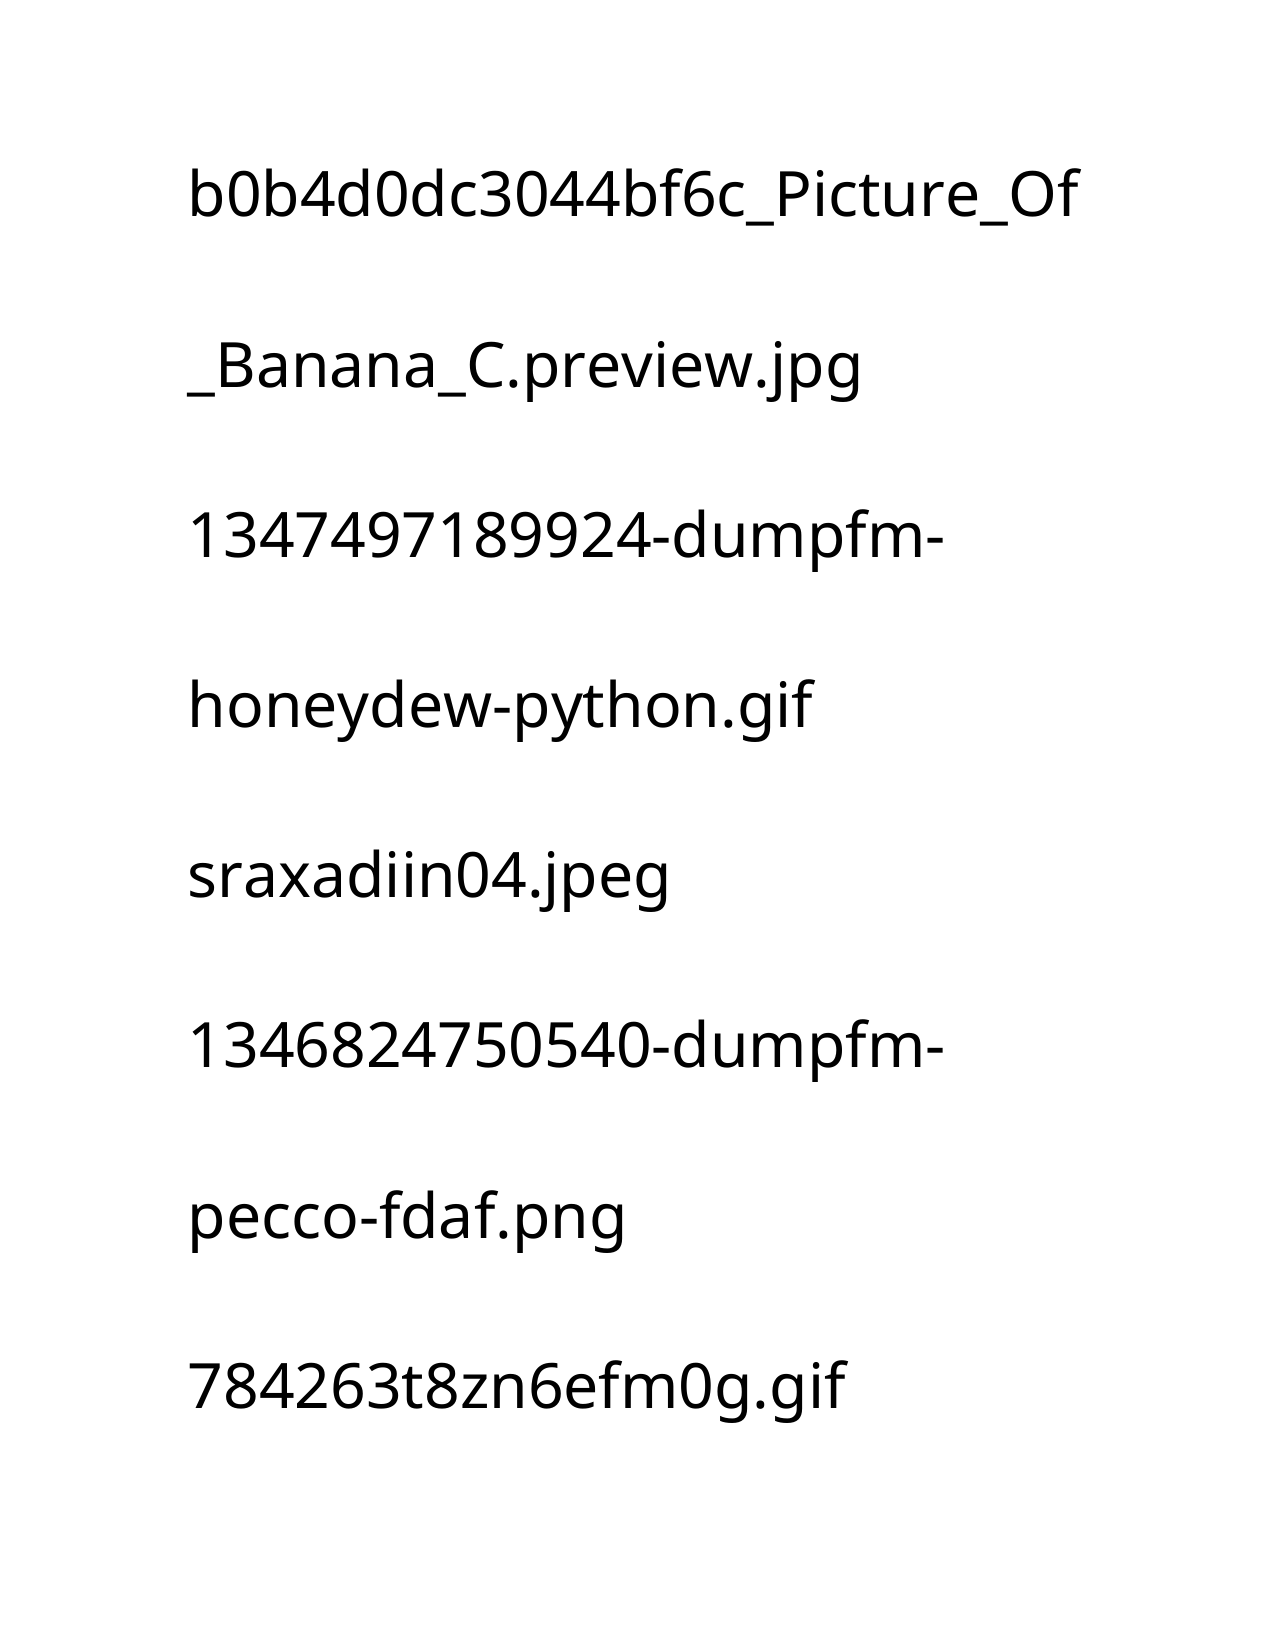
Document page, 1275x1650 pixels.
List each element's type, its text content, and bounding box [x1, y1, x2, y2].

text 784263t8zn6efm0g.gif [187, 1341, 1087, 1427]
text sraxadiin04.jpeg [187, 831, 1087, 916]
text 1346824750540-dumpfm-pecco-fdaf.png [187, 1001, 1087, 1256]
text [187, 150, 1087, 405]
text 1347497189924-dumpfm-honeydew-python.gif [187, 490, 1087, 746]
